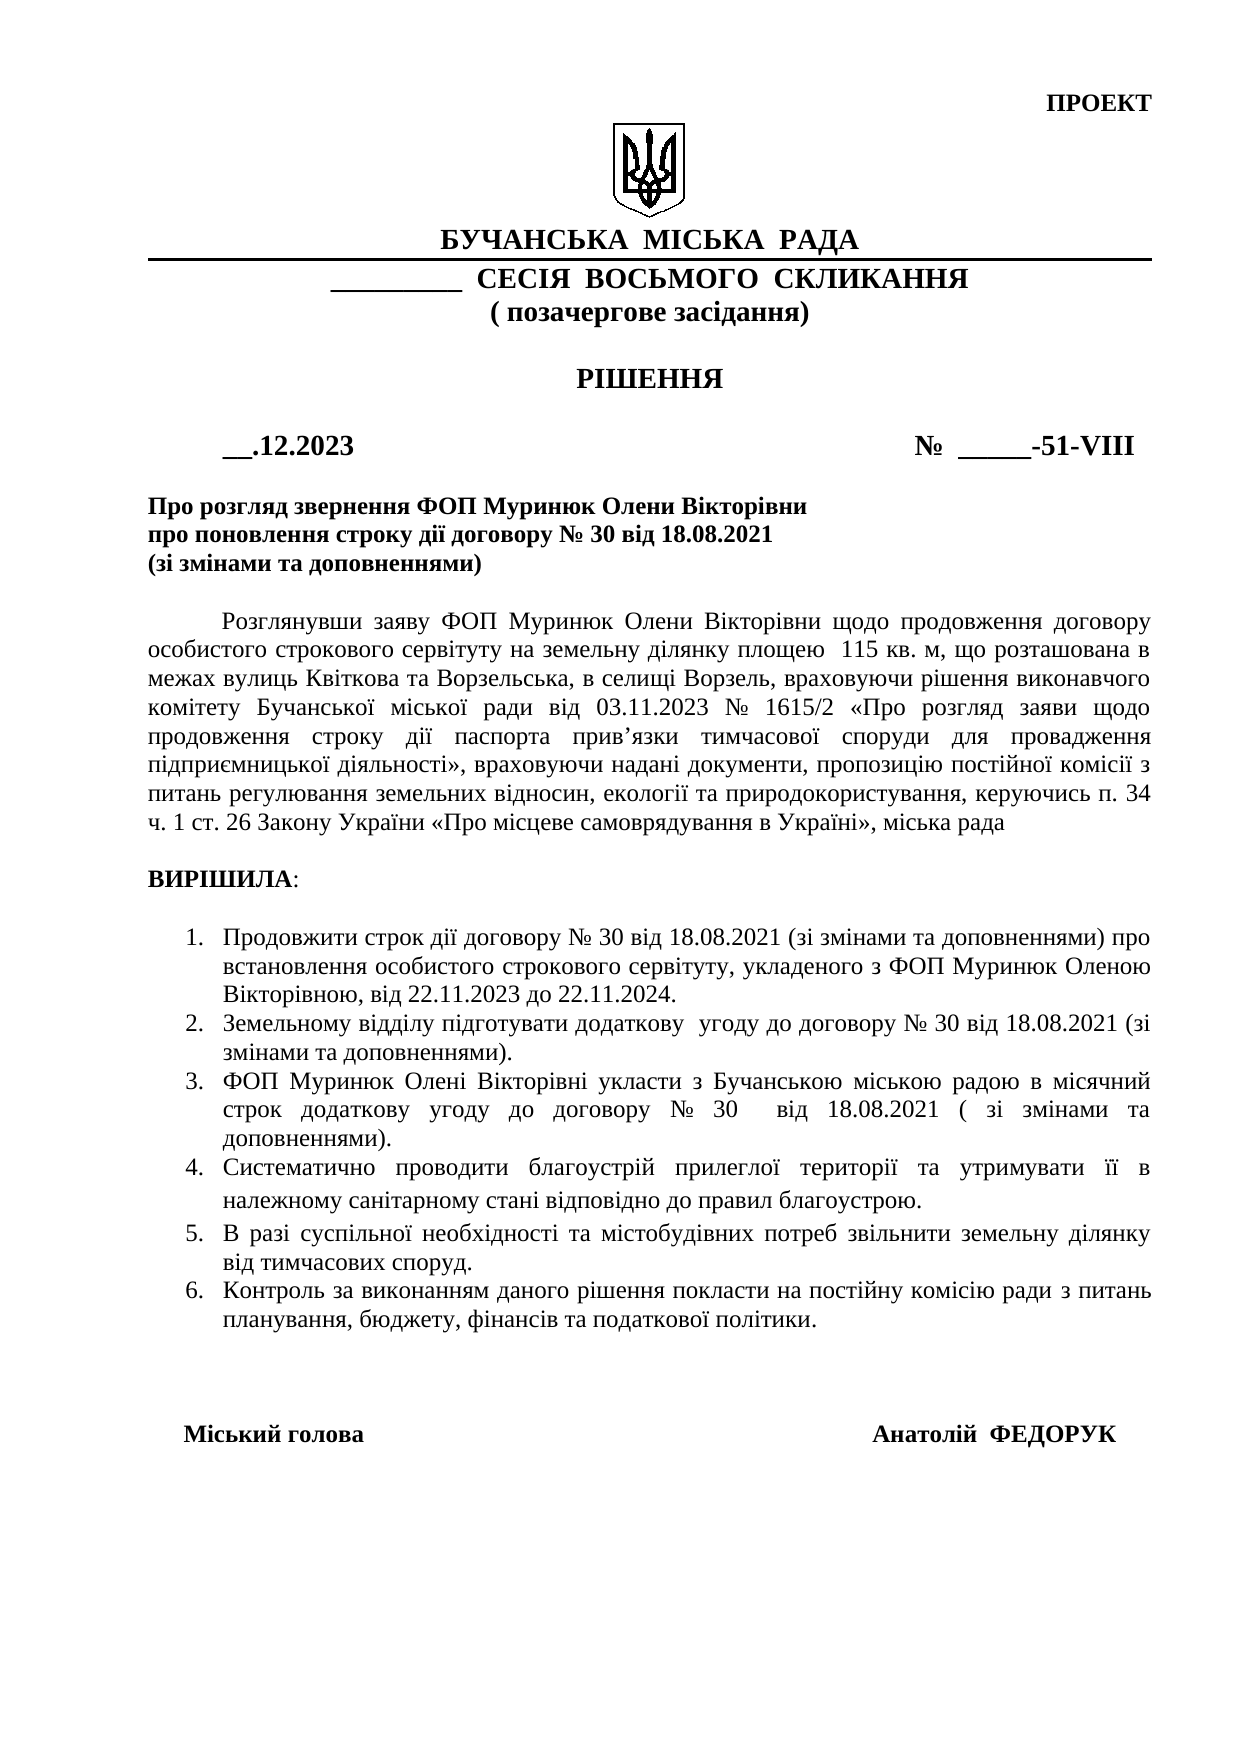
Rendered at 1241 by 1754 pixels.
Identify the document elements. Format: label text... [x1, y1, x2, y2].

list В разі суспільної необхідності та містобудівних потреб звільнити земельну ділянку від тимчасових споруд. [185, 1218, 1152, 1276]
list Продовжити строк дії договору № 30 від 18.08.2021 (зі змінами та доповненнями) про встановлення особистого строкового сервітуту, укладеного з ФОП Муринюк Оленою Вікторівною, від 22.11.2023 до 22.11.2024. [185, 922, 1152, 1008]
text __.12.2023 № _____-51-VІІІ [148, 428, 1152, 462]
text ( позачергове засідання) [148, 294, 1152, 328]
list Систематично проводити благоустрій прилеглої території та утримувати її в належному санітарному стані відповідно до правил благоустрою. [185, 1152, 1152, 1214]
text РІШЕННЯ [148, 361, 1152, 395]
text ВИРІШИЛА: [148, 864, 1152, 893]
text Розглянувши заяву ФОП Муринюк Олени Вікторівни щодо продовження договору особистого строкового сервітуту на земельну ділянку площею 115 кв. м, що розташована в межах вулиць Квіткова та Ворзельська, в селищі Ворзель, враховуючи рішення виконавчого комітету Бучанської міської ради від 03.11.2023 № 1615/2 «Про розгляд заяви щодо продовження строку дії паспорта прив’язки тимчасової споруди для провадження підприємницької діяльності», враховуючи надані документи, пропозицію постійної комісії з питань регулювання земельних відносин, екології та природокористування, керуючись п. 34 ч. 1 ст. 26 Закону України «Про місцеве самоврядування в Україні», міська рада [148, 606, 1152, 836]
text _________ СЕСІЯ ВОСЬМОГО СКЛИКАННЯ [148, 261, 1152, 294]
text Міський голова Анатолій ФЕДОРУК [148, 1419, 1152, 1448]
text ПРОЕКТ [148, 88, 1152, 117]
text про поновлення строку дії договору № 30 від 18.08.2021 [148, 519, 1152, 548]
list ФОП Муринюк Олені Вікторівні укласти з Бучанською міською радою в місячний строк додаткову угоду до договору № 30 від 18.08.2021 ( зі змінами та доповненнями). [185, 1066, 1152, 1152]
list Земельному відділу підготувати додаткову угоду до договору № 30 від 18.08.2021 (зі змінами та доповненнями). [185, 1008, 1152, 1066]
text БУЧАНСЬКА МІСЬКА РАДА [148, 222, 1152, 258]
list Контроль за виконанням даного рішення покласти на постійну комісію ради з питань планування, бюджету, фінансів та податкової політики. [185, 1276, 1152, 1333]
text Про розгляд звернення ФОП Муринюк Олени Вікторівни [148, 491, 1152, 519]
text (зі змінами та доповненнями) [148, 548, 1152, 577]
